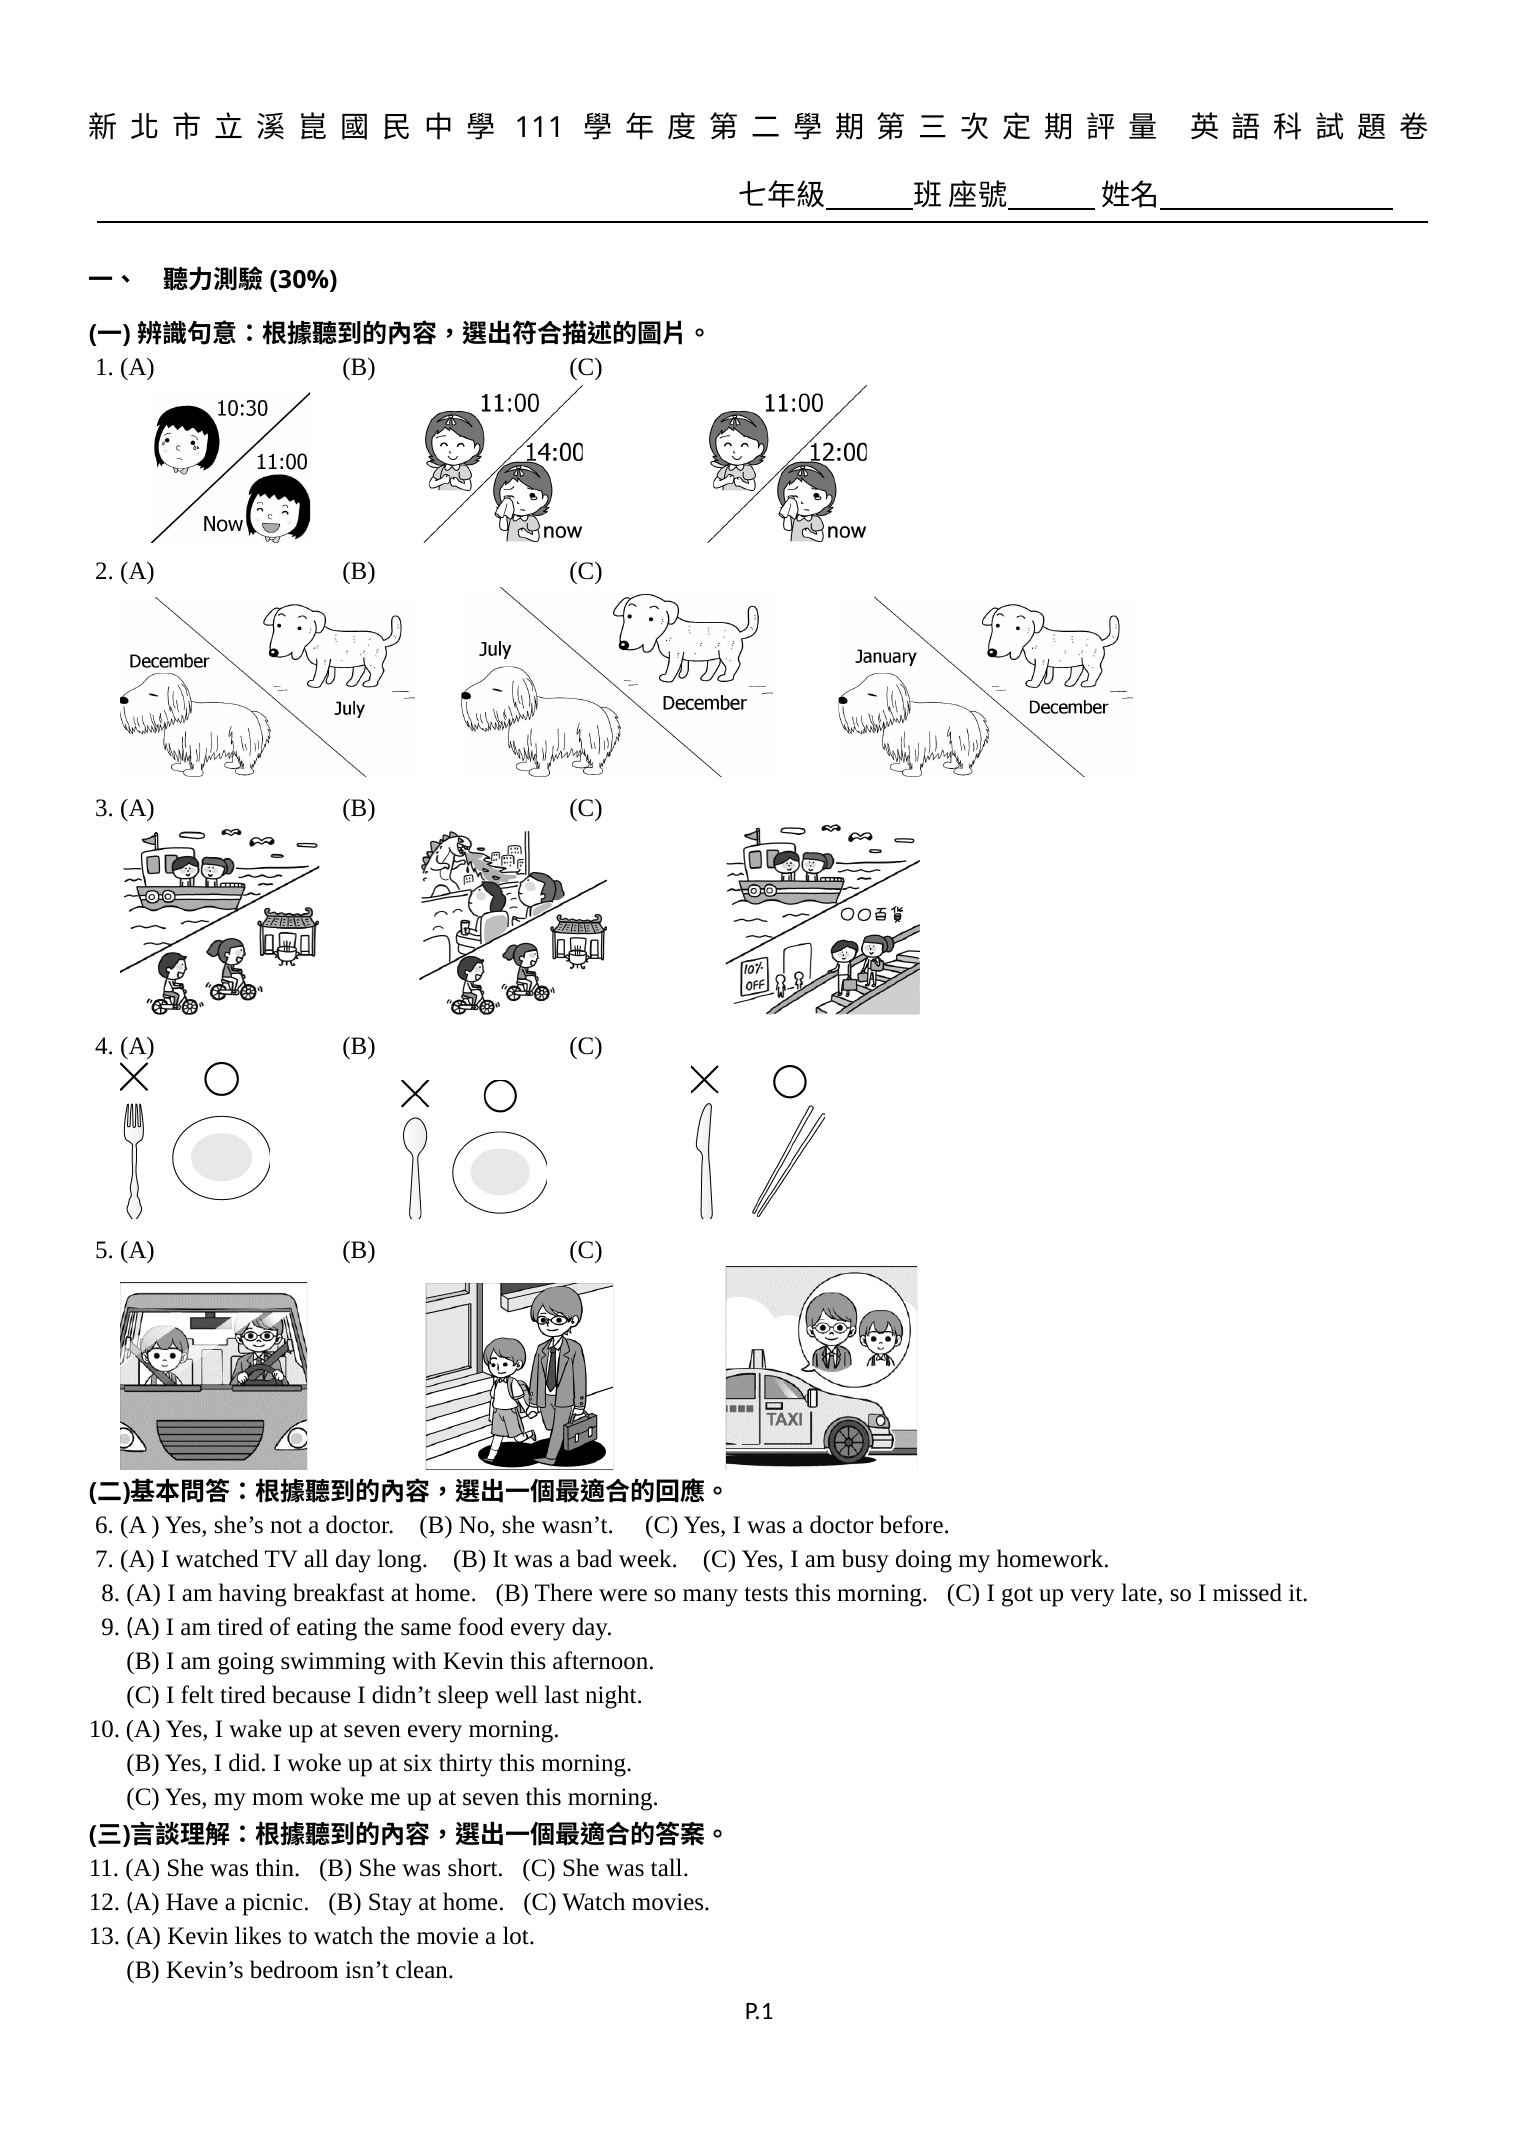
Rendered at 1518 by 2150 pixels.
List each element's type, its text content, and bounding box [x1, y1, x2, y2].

text 七年級 班 座號 姓名 [738, 159, 1429, 227]
text 13. (A) Kevin likes to watch the movie a lot. [89, 1918, 1429, 1952]
text 12. (A) Have a picnic. (B) Stay at home. (C) Watch movies. [89, 1884, 1429, 1918]
list 聽力測驗 (30%) [89, 244, 1429, 312]
text 5. (A) (B) (C) [89, 1232, 1429, 1266]
text 2. (A) (B) (C) [89, 553, 1429, 587]
text (B) Kevin’s bedroom isn’t clean. [89, 1952, 1429, 1986]
text 3. (A) (B) (C) [89, 791, 1429, 825]
list (三)言談理解：根據聽到的內容，選出一個最適合的答案。 [89, 1813, 1429, 1851]
text 10. (A) Yes, I wake up at seven every morning. [89, 1711, 1429, 1745]
text 9. (A) I am tired of eating the same food every day. [89, 1609, 1429, 1643]
text (B) Yes, I did. I woke up at six thirty this morning. [89, 1745, 1429, 1779]
text (C) I felt tired because I didn’t sleep well last night. [89, 1677, 1429, 1711]
list (一) 辨識句意：根據聽到的內容，選出符合描述的圖片。 [89, 312, 1429, 349]
text 11. (A) She was thin. (B) She was short. (C) She was tall. [89, 1851, 1429, 1884]
text 4. (A) (B) (C) [89, 1028, 1429, 1062]
text 6. (A ) Yes, she’s not a doctor. (B) No, she wasn’t. (C) Yes, I was a doctor before. [89, 1507, 1429, 1541]
text 1. (A) (B) (C) [89, 349, 1429, 383]
text 新北市立溪崑國民中學111學年度第二學期第三次定期評量 英語科試題卷 [89, 91, 1429, 159]
list (二)基本問答：根據聽到的內容，選出一個最適合的回應。 [89, 1470, 1429, 1507]
text 8. (A) I am having breakfast at home. (B) There were so many tests this morning. (C) I got up very late, so I missed it. [89, 1575, 1429, 1609]
text (B) I am going swimming with Kevin this afternoon. [89, 1643, 1429, 1677]
text (C) Yes, my mom woke me up at seven this morning. [89, 1779, 1429, 1813]
text 7. (A) I watched TV all day long. (B) It was a bad week. (C) Yes, I am busy doing my homework. [89, 1541, 1429, 1575]
